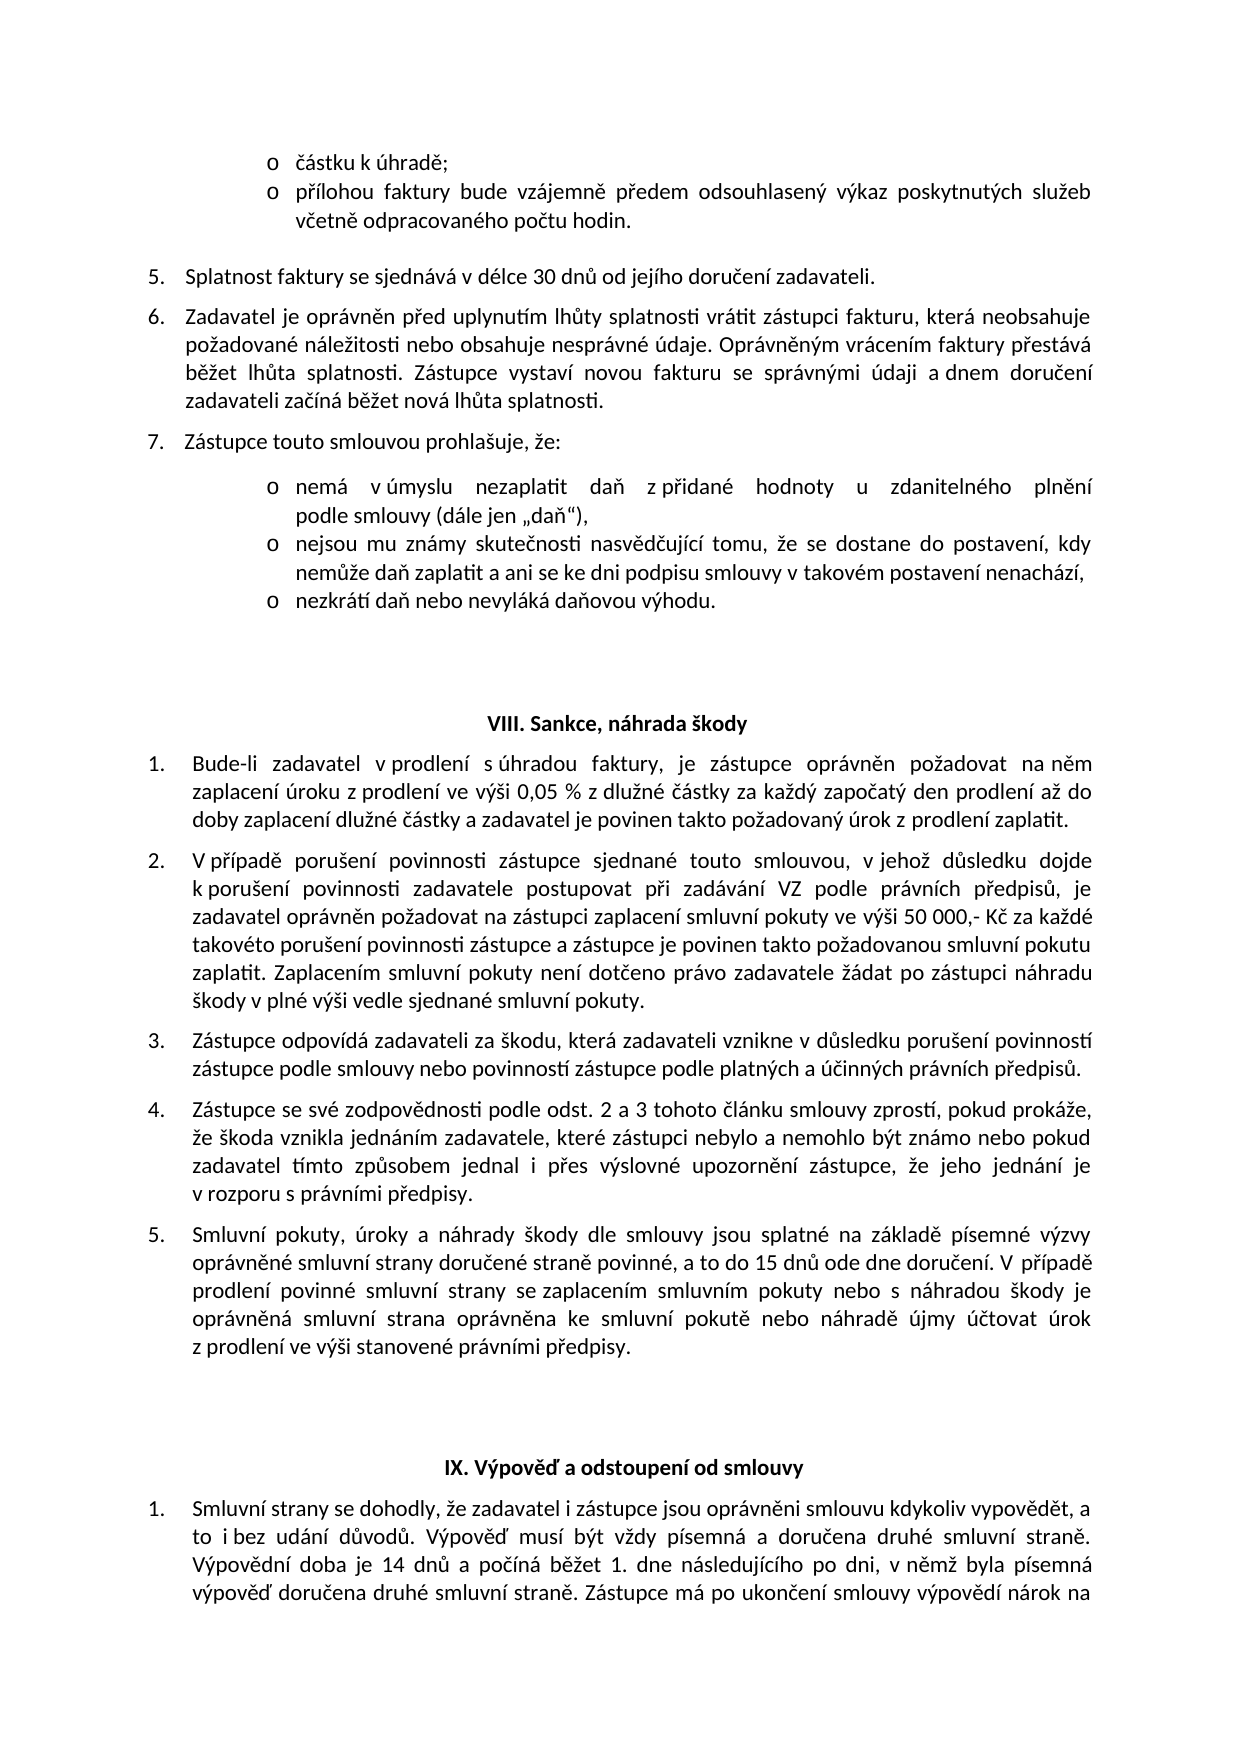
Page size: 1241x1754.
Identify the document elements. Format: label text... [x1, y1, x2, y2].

list Zadavatel je oprávněn před uplynutím lhůty splatnosti vrátit zástupci fakturu, která neobsahuje požadované náležitosti nebo obsahuje nesprávné údaje. Oprávněným vrácením faktury přestává běžet lhůta splatnosti. Zástupce vystaví novou fakturu se správnými údaji a dnem doručení zadavateli začíná běžet nová lhůta splatnosti. [148, 302, 1093, 414]
list nemá v úmyslu nezaplatit daň z přidané hodnoty u zdanitelného plnění podle smlouvy (dále jen „daň“), [266, 472, 1093, 529]
list nejsou mu známy skutečnosti nasvědčující tomu, že se dostane do postavení, kdy nemůže daň zaplatit a ani se ke dni podpisu smlouvy v takovém postavení nenachází, [266, 529, 1093, 586]
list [148, 1494, 1093, 1606]
list V případě porušení povinnosti zástupce sjednané touto smlouvou, v jehož důsledku dojde k porušení povinnosti zadavatele postupovat při zadávání VZ podle právních předpisů, je zadavatel oprávněn požadovat na zástupci zaplacení smluvní pokuty ve výši 50 000,- Kč za každé takovéto porušení povinnosti zástupce a zástupce je povinen takto požadovanou smluvní pokutu zaplatit. Zaplacením smluvní pokuty není dotčeno právo zadavatele žádat po zástupci náhradu škody v plné výši vedle sjednané smluvní pokuty. [148, 846, 1093, 1014]
list Smluvní pokuty, úroky a náhrady škody dle smlouvy jsou splatné na základě písemné výzvy oprávněné smluvní strany doručené straně povinné, a to do 15 dnů ode dne doručení. V případě prodlení povinné smluvní strany se zaplacením smluvním pokuty nebo s náhradou škody je oprávněná smluvní strana oprávněna ke smluvní pokutě nebo náhradě újmy účtovat úrok z prodlení ve výši stanovené právními předpisy. [148, 1220, 1093, 1360]
list Bude-li zadavatel v prodlení s úhradou faktury, je zástupce oprávněn požadovat na něm zaplacení úroku z prodlení ve výši 0,05 % z dlužné částky za každý započatý den prodlení až do doby zaplacení dlužné částky a zadavatel je povinen takto požadovaný úrok z prodlení zaplatit. [148, 749, 1093, 833]
list Splatnost faktury se sjednává v délce 30 dnů od jejího doručení zadavateli. [148, 262, 1093, 290]
list Výpověď a odstoupení od smlouvy [185, 1453, 1093, 1481]
list Zástupce odpovídá zadavateli za škodu, která zadavateli vznikne v důsledku porušení povinností zástupce podle smlouvy nebo povinností zástupce podle platných a účinných právních předpisů. [148, 1027, 1093, 1083]
list Zástupce touto smlouvou prohlašuje, že: [147, 427, 1093, 455]
list přílohou faktury bude vzájemně předem odsouhlasený výkaz poskytnutých služeb včetně odpracovaného počtu hodin. [266, 177, 1093, 234]
list nezkrátí daň nebo nevyláká daňovou výhodu. [266, 586, 1093, 615]
list Sankce, náhrada škody [185, 709, 1093, 737]
list Zástupce se své zodpovědnosti podle odst. 2 a 3 tohoto článku smlouvy zprostí, pokud prokáže, že škoda vznikla jednáním zadavatele, které zástupci nebylo a nemohlo být známo nebo pokud zadavatel tímto způsobem jednal i přes výslovné upozornění zástupce, že jeho jednání je v rozporu s právními předpisy. [148, 1095, 1093, 1207]
list částku k úhradě; [266, 148, 1093, 177]
